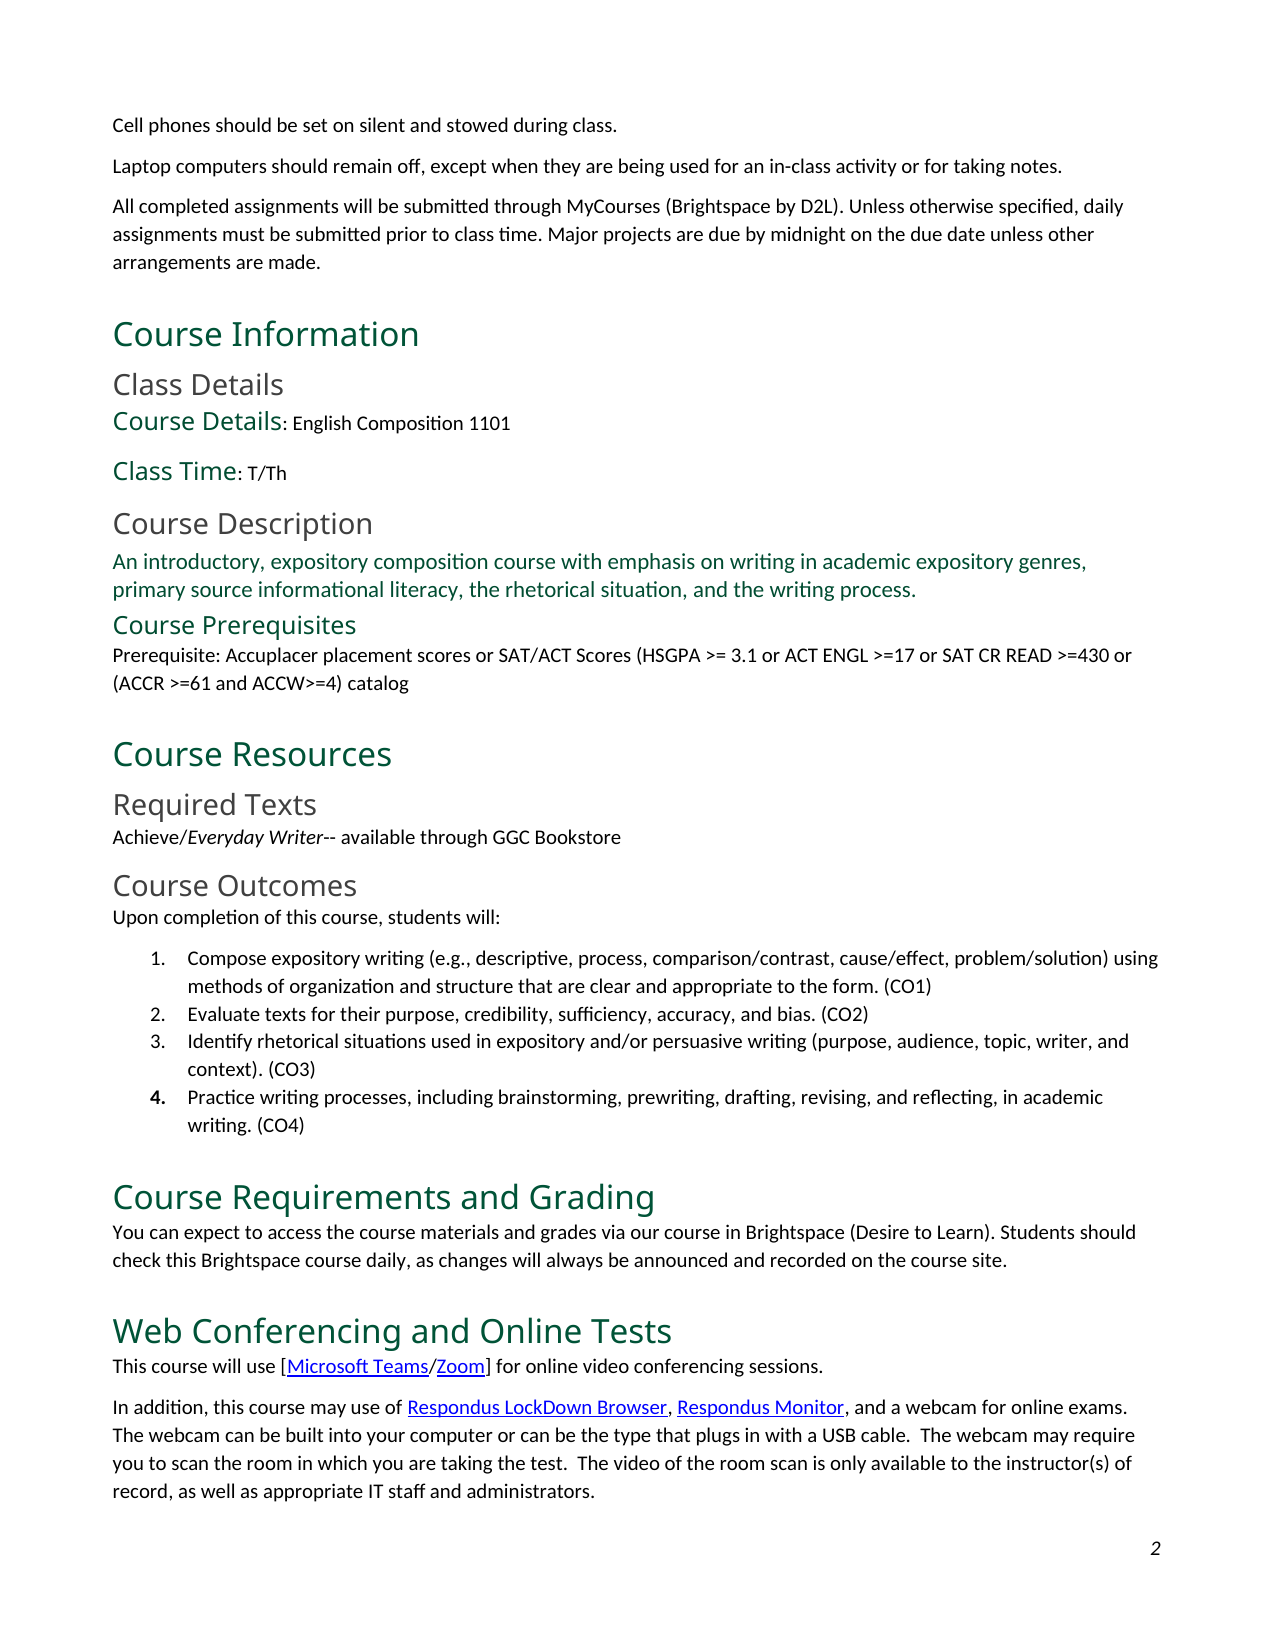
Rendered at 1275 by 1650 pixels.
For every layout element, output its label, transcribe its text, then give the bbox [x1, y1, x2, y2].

text This course will use [Microsoft Teams/Zoom] for online video conferencing sessions. [112, 1354, 1162, 1379]
text Course Details: English Composition 1101 [112, 404, 1162, 438]
text In addition, this course may use of Respondus LockDown Browser, Respondus Monitor, and a webcam for online exams. The webcam can be built into your computer or can be the type that plugs in with a USB cable. The webcam may require you to scan the room in which you are taking the test. The video of the room scan is only available to the instructor(s) of record, as well as appropriate IT staff and administrators. [112, 1394, 1162, 1503]
text Cell phones should be set on silent and stowed during class. [112, 112, 1162, 138]
text All completed assignments will be submitted through MyCourses (Brightspace by D2L). Unless otherwise specified, daily assignments must be submitted prior to class time. Major projects are due by midnight on the due date unless other arrangements are made. [112, 193, 1162, 274]
text Prerequisite: Accuplacer placement scores or SAT/ACT Scores (HSGPA >= 3.1 or ACT ENGL >=17 or SAT CR READ >=430 or (ACCR >=61 and ACCW>=4) catalog [112, 642, 1162, 695]
subtitle Course Requirements and Grading [112, 1174, 1162, 1219]
list Evaluate texts for their purpose, credibility, sufficiency, accuracy, and bias. (CO2) [150, 1001, 1162, 1026]
subtitle Course Description [112, 504, 1162, 543]
text Upon completion of this course, students will: [112, 904, 1162, 930]
subtitle Course Resources [112, 731, 1162, 776]
list Practice writing processes, including brainstorming, prewriting, drafting, revising, and reflecting, in academic writing. (CO4) [150, 1084, 1162, 1138]
subtitle Course Information [112, 310, 1162, 356]
subtitle An introductory, expository composition course with emphasis on writing in academic expository genres, primary source informational literacy, the rhetorical situation, and the writing process. [112, 547, 1162, 603]
text Laptop computers should remain off, except when they are being used for an in-class activity or for taking notes. [112, 153, 1162, 178]
subtitle Class Details [112, 364, 1162, 404]
subtitle Course Prerequisites [112, 608, 1162, 642]
list Compose expository writing (e.g., descriptive, process, comparison/contrast, cause/effect, problem/solution) using methods of organization and structure that are clear and appropriate to the form. (CO1) [150, 945, 1162, 998]
text Class Time: T/Th [112, 454, 1162, 488]
subtitle Web Conferencing and Online Tests [112, 1308, 1162, 1354]
subtitle Course Outcomes [112, 865, 1162, 904]
text Achieve/Everyday Writer-- available through GGC Bookstore [112, 824, 1162, 850]
list Identify rhetorical situations used in expository and/or persuasive writing (purpose, audience, topic, writer, and context). (CO3) [150, 1029, 1162, 1082]
subtitle Required Texts [112, 785, 1162, 824]
